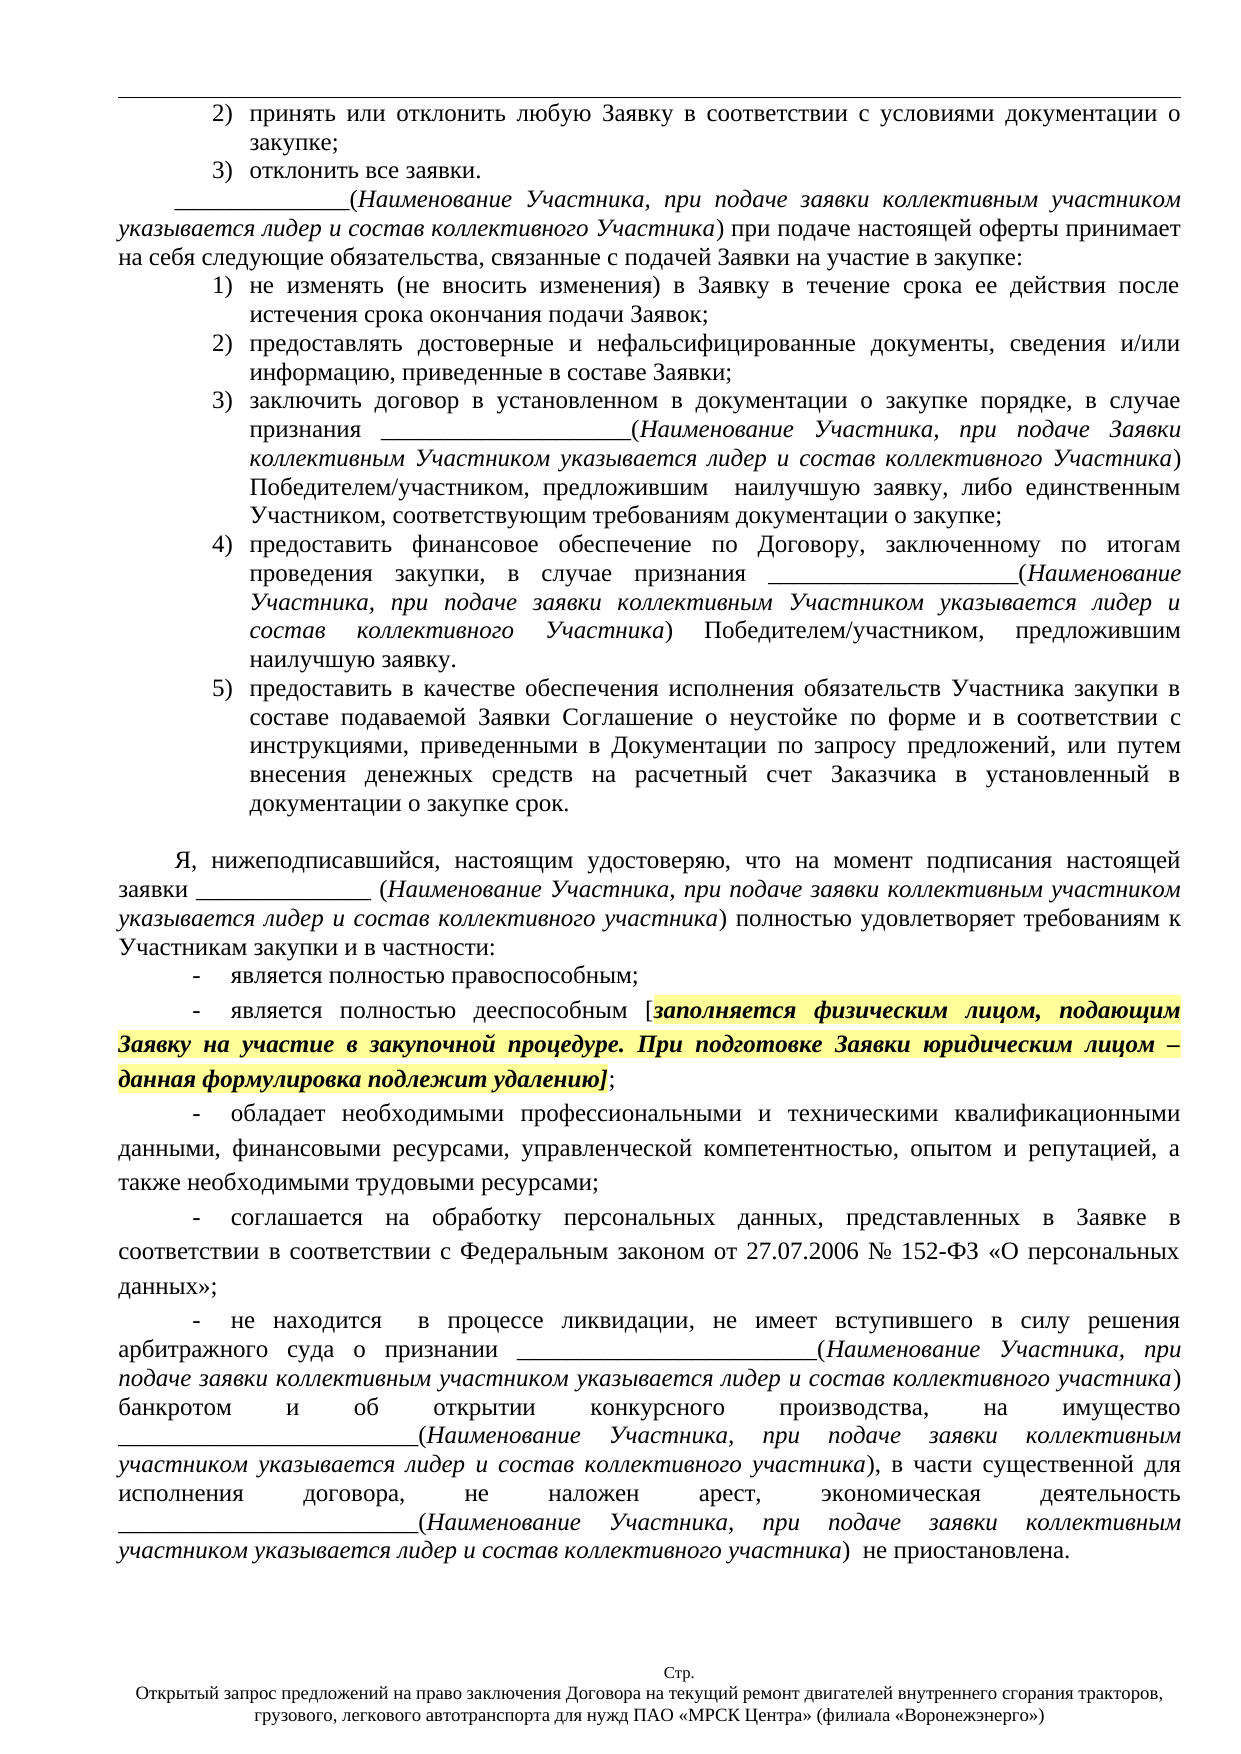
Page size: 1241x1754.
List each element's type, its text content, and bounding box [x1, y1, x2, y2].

list не находится в процессе ликвидации, не имеет вступившего в силу решения арбитражного суда о признании ________________________(Наименование Участника, при подаче заявки коллективным участником указывается лидер и состав коллективного участника) банкротом и об открытии конкурсного производства, на имущество ________________________(Наименование Участника, при подаче заявки коллективным участником указывается лидер и состав коллективного участника), в части существенной для исполнения договора, не наложен арест, экономическая деятельность ________________________(Наименование Участника, при подаче заявки коллективным участником указывается лидер и состав коллективного участника) не приостановлена. [118, 1305, 1181, 1564]
list обладает необходимыми профессиональными и техническими квалификационными данными, финансовыми ресурсами, управленческой компетентностью, опытом и репутацией, а также необходимыми трудовыми ресурсами; [118, 1098, 1181, 1196]
list предоставлять достоверные и нефальсифицированные документы, сведения и/или информацию, приведенные в составе Заявки; [212, 328, 1181, 386]
list не изменять (не вносить изменения) в Заявку в течение срока ее действия после истечения срока окончания подачи Заявок; [212, 271, 1181, 328]
list является полностью правоспособным; [118, 961, 1181, 989]
list принять или отклонить любую Заявку в соответствии с условиями документации о закупке; [212, 98, 1181, 156]
list является полностью дееспособным [заполняется физическим лицом, подающим Заявку на участие в закупочной процедуре. При подготовке Заявки юридическим лицом – данная формулировка подлежит удалению]; [118, 1058, 1181, 1093]
text ______________(Наименование Участника, при подаче заявки коллективным участником указывается лидер и состав коллективного Участника) при подаче настоящей оферты принимает на себя следующие обязательства, связанные с подачей Заявки на участие в закупке: [118, 184, 1181, 271]
list предоставить финансовое обеспечение по Договору, заключенному по итогам проведения закупки, в случае признания ____________________(Наименование Участника, при подаче заявки коллективным Участником указывается лидер и состав коллективного Участника) Победителем/участником, предложившим наилучшую заявку. [212, 529, 1181, 673]
text Я, нижеподписавшийся, настоящим удостоверяю, что на момент подписания настоящей заявки ______________ (Наименование Участника, при подаче заявки коллективным участником указывается лидер и состав коллективного участника) полностью удовлетворяет требованиям к Участникам закупки и в частности: [118, 846, 1181, 961]
list соглашается на обработку персональных данных, представленных в Заявке в соответствии в соответствии с Федеральным законом от 27.07.2006 № 152-ФЗ «О персональных данных»; [118, 1202, 1181, 1299]
list является полностью дееспособным [заполняется физическим лицом, подающим Заявку на участие в закупочной процедуре. При подготовке Заявки юридическим лицом – данная формулировка подлежит удалению]; [118, 995, 1181, 1030]
list предоставить в качестве обеспечения исполнения обязательств Участника закупки в составе подаваемой Заявки Соглашение о неустойке по форме и в соответствии с инструкциями, приведенными в Документации по запросу предложений, или путем внесения денежных средств на расчетный счет Заказчика в установленный в документации о закупке срок. [212, 673, 1181, 817]
list отклонить все заявки. [212, 156, 1181, 184]
list заключить договор в установленном в документации о закупке порядке, в случае признания ____________________(Наименование Участника, при подаче Заявки коллективным Участником указывается лидер и состав коллективного Участника) Победителем/участником, предложившим наилучшую заявку, либо единственным Участником, соответствующим требованиям документации о закупке; [212, 386, 1181, 529]
